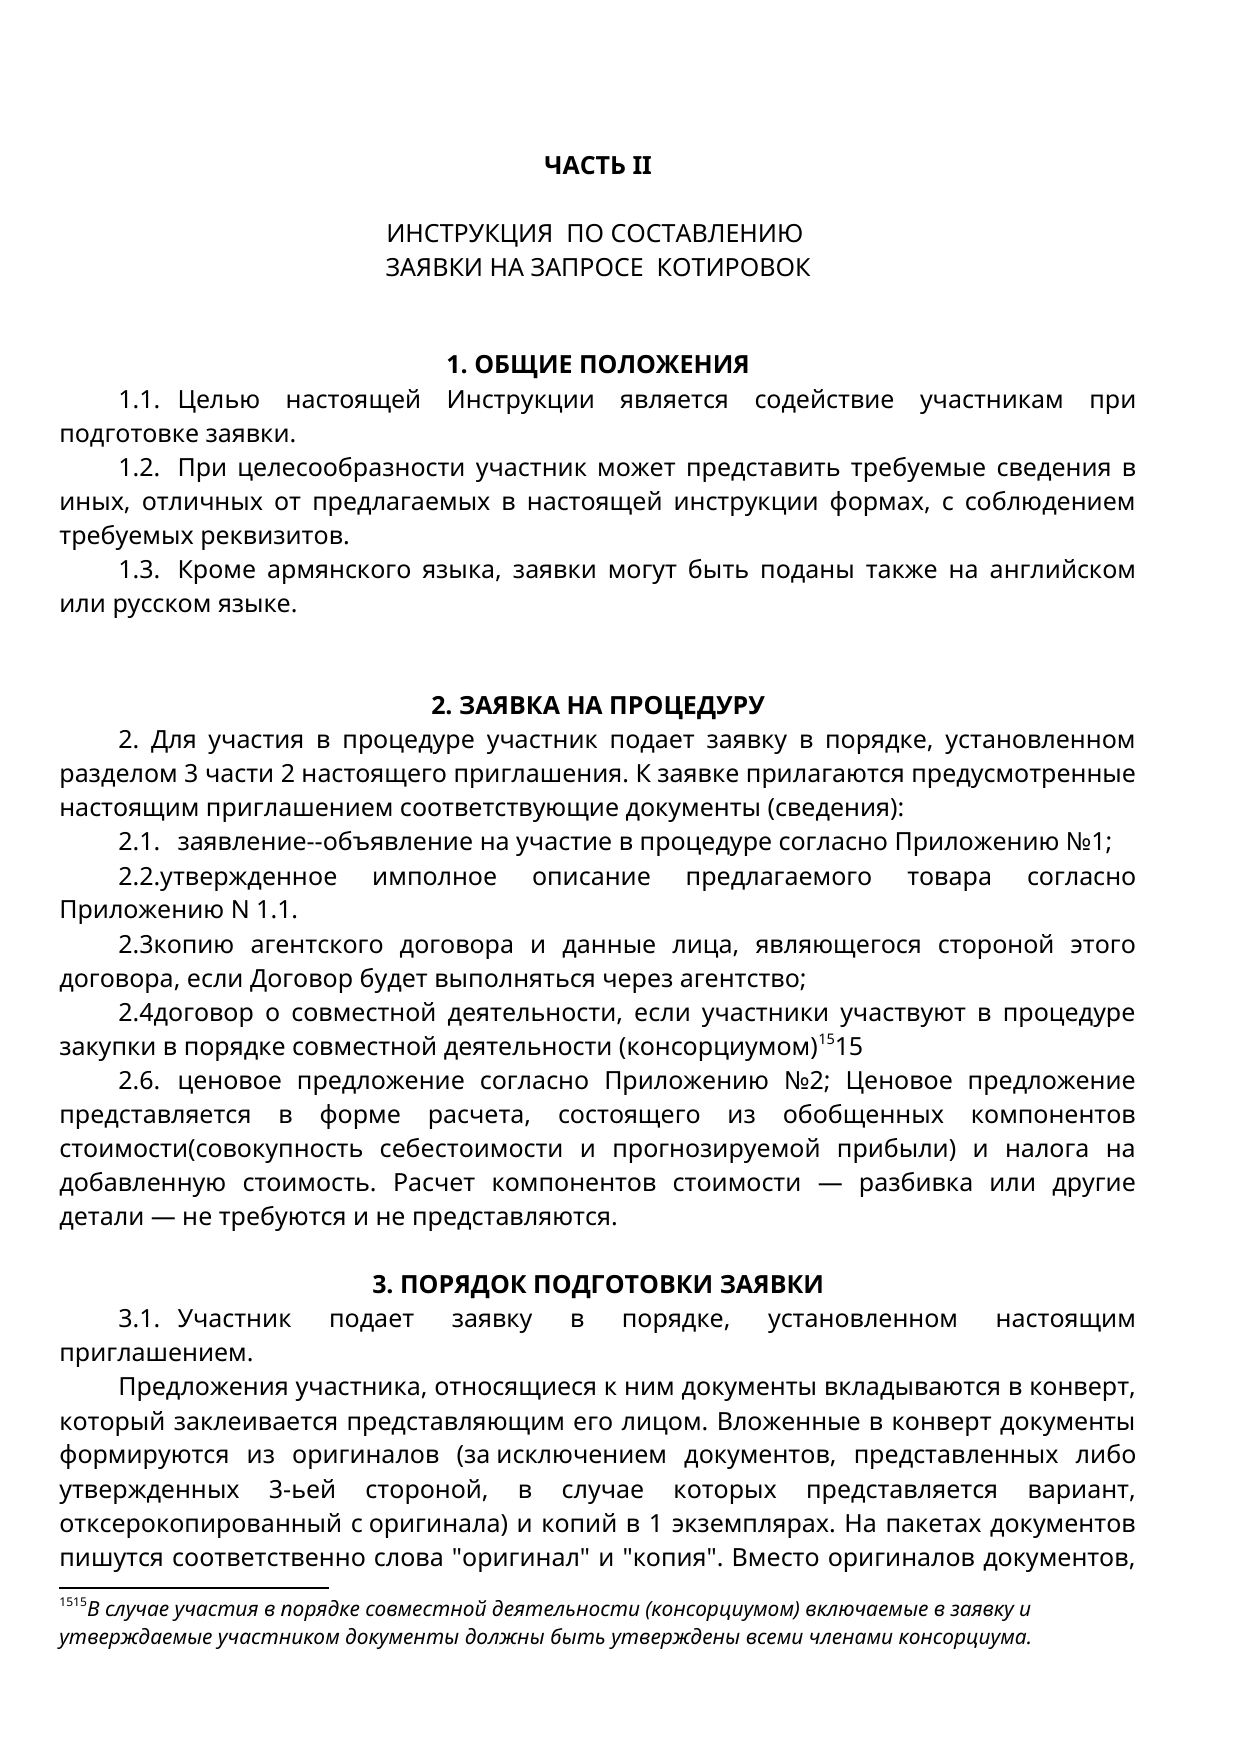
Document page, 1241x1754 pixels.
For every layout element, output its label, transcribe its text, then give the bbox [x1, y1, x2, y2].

text 2.1. заявление--объявлениe на участие в процедуре согласно Приложению №1; [59, 824, 1137, 858]
text 2.4договор о совместной деятельности, если участники участвуют в процедуре закупки в порядке совместной деятельности (консорциумом)15 [59, 994, 1137, 1062]
text 2. ЗАЯВКА НА ПРОЦЕДУРУ [59, 688, 1137, 722]
text 2.2.утвержденнoе имполное описание предлагаемого товара согласно Приложению N 1.1. [59, 858, 1137, 926]
text 1.3. Кроме армянского языка, заявки могут быть поданы также на английском или русском языке. [59, 552, 1137, 620]
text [59, 1369, 1137, 1573]
text 2. Для участия в процедуре участник подает заявку в порядке, установленном разделом 3 части 2 настоящего приглашения. К заявке прилагаются предусмотренные настоящим приглашением соответствующие документы (сведения): [59, 722, 1137, 824]
text 3. ПОРЯДОК ПОДГОТОВКИ ЗАЯВКИ [59, 1267, 1137, 1301]
text 1.2. При целесообразности участник может представить требуемые сведения в иных, отличных от предлагаемых в настоящей инструкции формах, с соблюдением требуемых реквизитов. [59, 449, 1137, 552]
text ИНСТРУКЦИЯ ПО СОСТАВЛЕНИЮ ЗАЯВКИ НА ЗАПРОСЕ КОТИРОВОК [59, 216, 1137, 284]
text 3.1. Участник подает заявку в порядке, установленном настоящим приглашением. [59, 1301, 1137, 1369]
text 1.1. Целью настоящей Инструкции является содействие участникам при подготовке заявки. [59, 381, 1137, 449]
text ЧАСТЬ II [59, 148, 1137, 182]
text 2.6. ценовое предложение согласно Приложению №2; Ценовое предложение представляется в форме расчета, состоящего из обобщенных компонентов стоимости(совокупность себестоимости и прогнозируемой прибыли) и налога на добавленную стоимость. Расчет компонентов стоимости — разбивка или другие детали — не требуются и не представляются. [59, 1062, 1137, 1233]
text 2.3копию агентского договора и данные лица, являющегося стороной этого договора, если Договор будет выполняться через агентство; [59, 926, 1137, 994]
text 1. ОБЩИЕ ПОЛОЖЕНИЯ [59, 347, 1137, 381]
